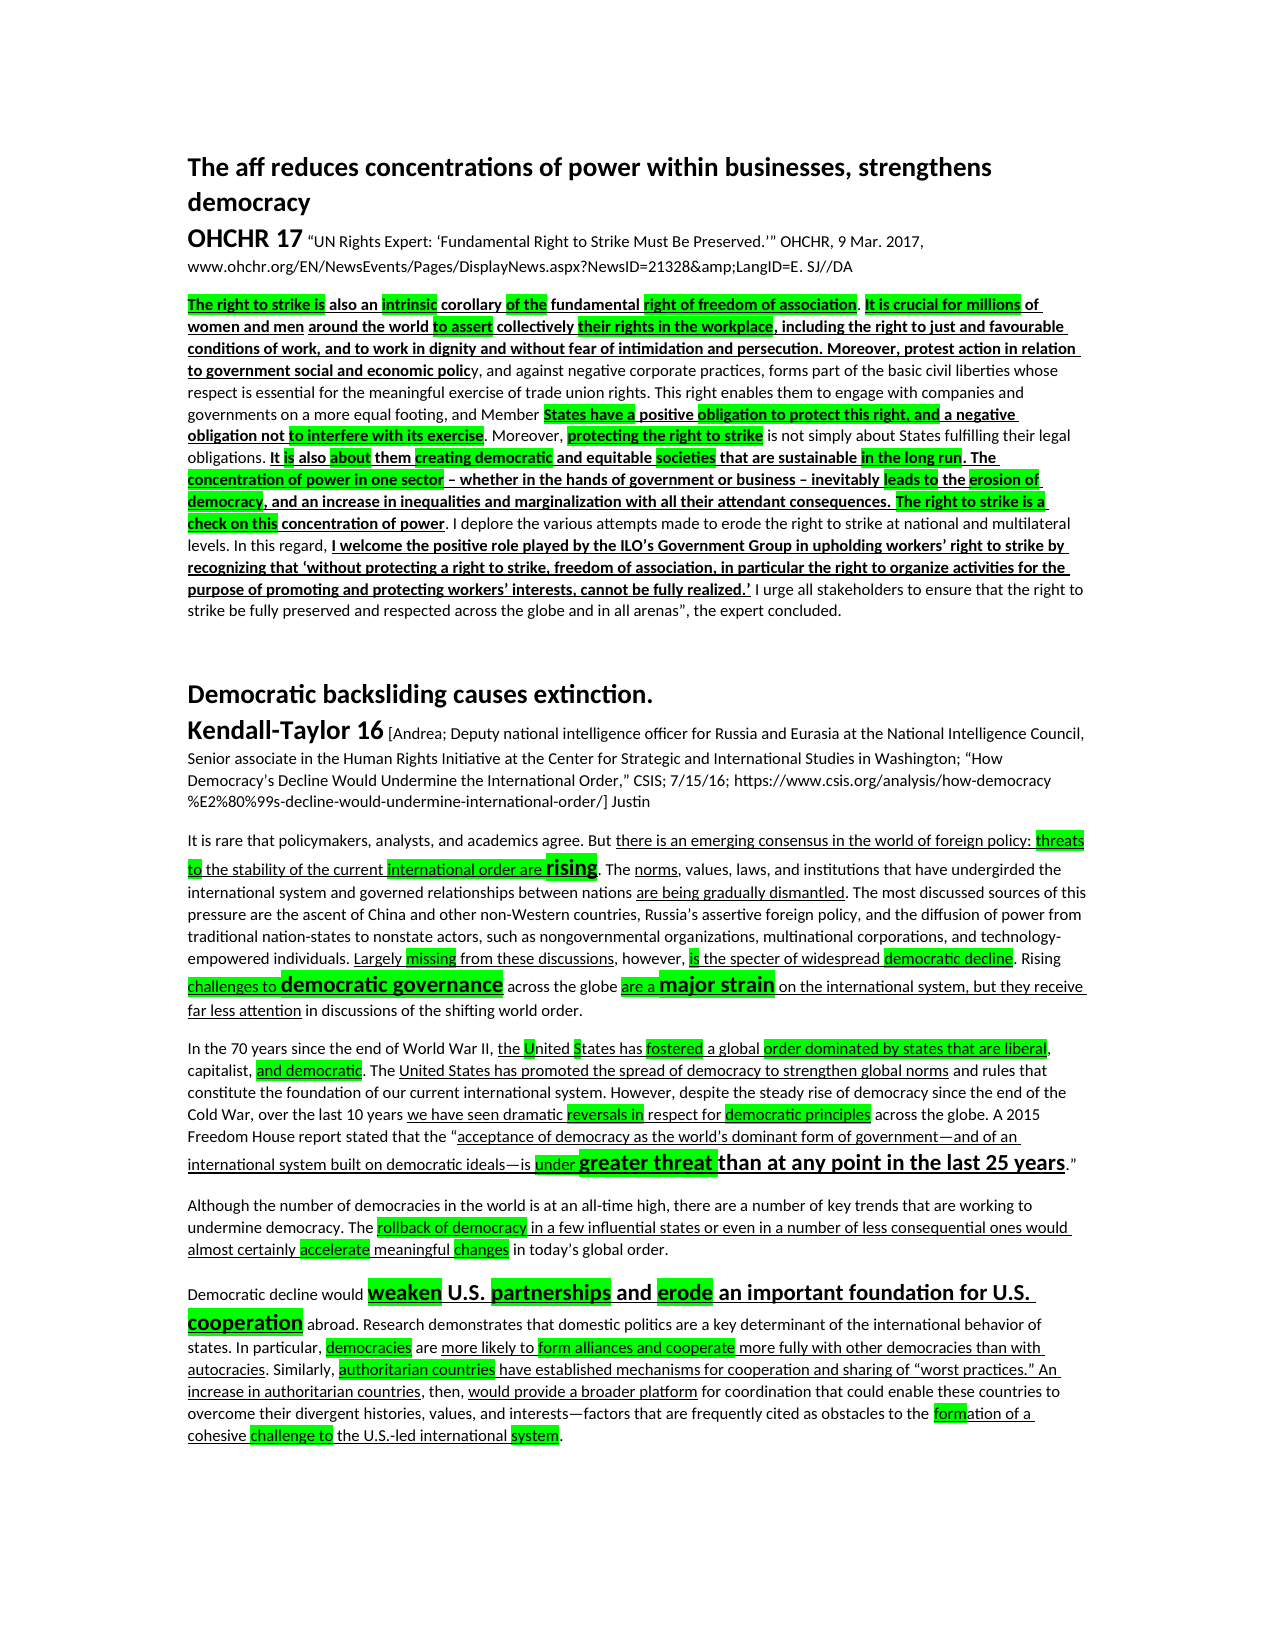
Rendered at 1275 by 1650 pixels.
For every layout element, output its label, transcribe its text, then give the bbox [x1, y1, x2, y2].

text In the 70 years since the end of World War II, the United States has fostered a global order dominated by states that are liberal, capitalist, and democratic. The United States has promoted the spread of democracy to strengthen global norms and rules that constitute the foundation of our current international system. However, despite the steady rise of democracy since the end of the Cold War, over the last 10 years we have seen dramatic reversals in respect for democratic principles across the globe. A 2015 Freedom House report stated that the “acceptance of democracy as the world’s dominant form of government—and of an international system built on democratic ideals—is under greater threat than at any point in the last 25 years.” [187, 1038, 1087, 1177]
subtitle Democratic backsliding causes extinction. [187, 678, 1087, 711]
subtitle The aff reduces concentrations of power within businesses, strengthens democracy [187, 150, 1087, 219]
text It is rare that policymakers, analysts, and academics agree. But there is an emerging consensus in the world of foreign policy: threats to the stability of the current international order are rising. The norms, values, laws, and institutions that have undergirded the international system and governed relationships between nations are being gradually dismantled. The most discussed sources of this pressure are the ascent of China and other non-Western countries, Russia’s assertive foreign policy, and the diffusion of power from traditional nation-states to nonstate actors, such as nongovernmental organizations, multinational corporations, and technology-empowered individuals. Largely missing from these discussions, however, is the specter of widespread democratic decline. Rising challenges to democratic governance across the globe are a major strain on the international system, but they receive far less attention in discussions of the shifting world order. [187, 830, 1087, 1020]
text Democratic decline would weaken U.S. partnerships and erode an important foundation for U.S. cooperation abroad. Research demonstrates that domestic politics are a key determinant of the international behavior of states. In particular, democracies are more likely to form alliances and cooperate more fully with other democracies than with autocracies. Similarly, authoritarian countries have established mechanisms for cooperation and sharing of “worst practices.” An increase in authoritarian countries, then, would provide a broader platform for coordination that could enable these countries to overcome their divergent histories, values, and interests—factors that are frequently cited as obstacles to the formation of a cohesive challenge to the U.S.-led international system. [187, 1278, 1087, 1445]
text OHCHR 17 “UN Rights Expert: ‘Fundamental Right to Strike Must Be Preserved.’” OHCHR, 9 Mar. 2017, www.ohchr.org/EN/NewsEvents/Pages/DisplayNews.aspx?NewsID=21328&amp;LangID=E. SJ//DA [187, 221, 1087, 276]
text Although the number of democracies in the world is at an all-time high, there are a number of key trends that are working to undermine democracy. The rollback of democracy in a few influential states or even in a number of less consequential ones would almost certainly accelerate meaningful changes in today’s global order. [187, 1195, 1087, 1259]
text The right to strike is also an intrinsic corollary of the fundamental right of freedom of association. It is crucial for millions of women and men around the world to assert collectively their rights in the workplace, including the right to just and favourable conditions of work, and to work in dignity and without fear of intimidation and persecution. Moreover, protest action in relation to government social and economic policy, and against negative corporate practices, forms part of the basic civil liberties whose respect is essential for the meaningful exercise of trade union rights. This right enables them to engage with companies and governments on a more equal footing, and Member States have a positive obligation to protect this right, and a negative obligation not to interfere with its exercise. Moreover, protecting the right to strike is not simply about States fulfilling their legal obligations. It is also about them creating democratic and equitable societies that are sustainable in the long run. The concentration of power in one sector – whether in the hands of government or business – inevitably leads to the erosion of democracy, and an increase in inequalities and marginalization with all their attendant consequences. The right to strike is a check on this concentration of power. I deplore the various attempts made to erode the right to strike at national and multilateral levels. In this regard, I welcome the positive role played by the ILO’s Government Group in upholding workers’ right to strike by recognizing that ‘without protecting a right to strike, freedom of association, in particular the right to organize activities for the purpose of promoting and protecting workers’ interests, cannot be fully realized.’ I urge all stakeholders to ensure that the right to strike be fully preserved and respected across the globe and in all arenas”, the expert concluded. [187, 294, 1087, 621]
text Kendall-Taylor 16 [Andrea; Deputy national intelligence officer for Russia and Eurasia at the National Intelligence Council, Senior associate in the Human Rights Initiative at the Center for Strategic and International Studies in Washington; “How Democracy’s Decline Would Undermine the International Order,” CSIS; 7/15/16; https://www.csis.org/analysis/how-democracy%E2%80%99s-decline-would-undermine-international-order/] Justin [187, 713, 1087, 812]
